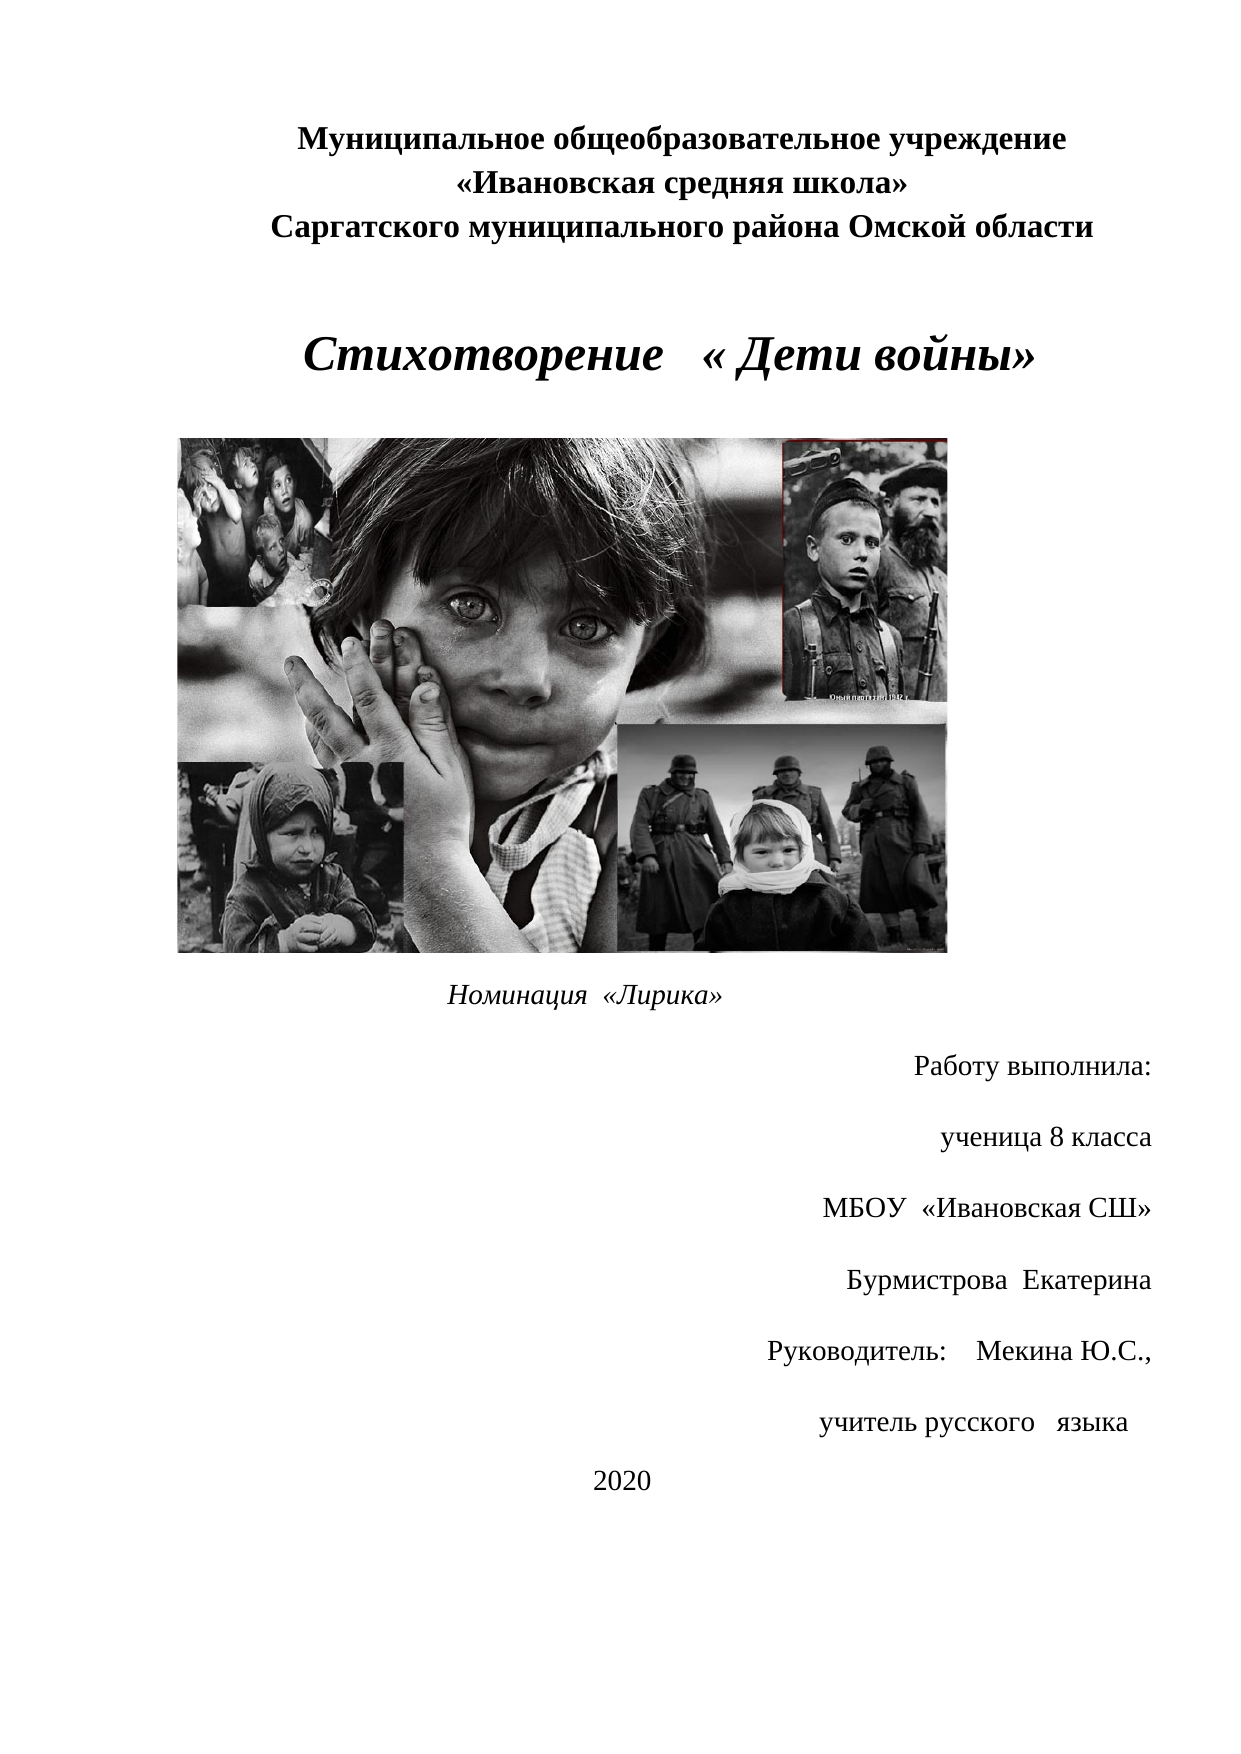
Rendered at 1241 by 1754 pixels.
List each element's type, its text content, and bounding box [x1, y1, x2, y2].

text Бурмистрова Екатерина [177, 1262, 1152, 1295]
text ученица 8 класса [177, 1119, 1152, 1153]
text Стихотворение « Дети войны» [177, 324, 1152, 382]
text Руководитель: Мекина Ю.С., [177, 1333, 1152, 1366]
picture [177, 438, 948, 953]
text 2020 [177, 1463, 1152, 1497]
text Муниципальное общеобразовательное учреждение «Ивановская средняя школа» Саргатского муниципального района Омской области [177, 118, 1187, 244]
text МБОУ «Ивановская СШ» [177, 1191, 1152, 1224]
text Работу выполнила: [177, 1048, 1152, 1082]
text учитель русского языка [177, 1404, 1152, 1438]
text Номинация «Лирика» [177, 977, 1152, 1011]
